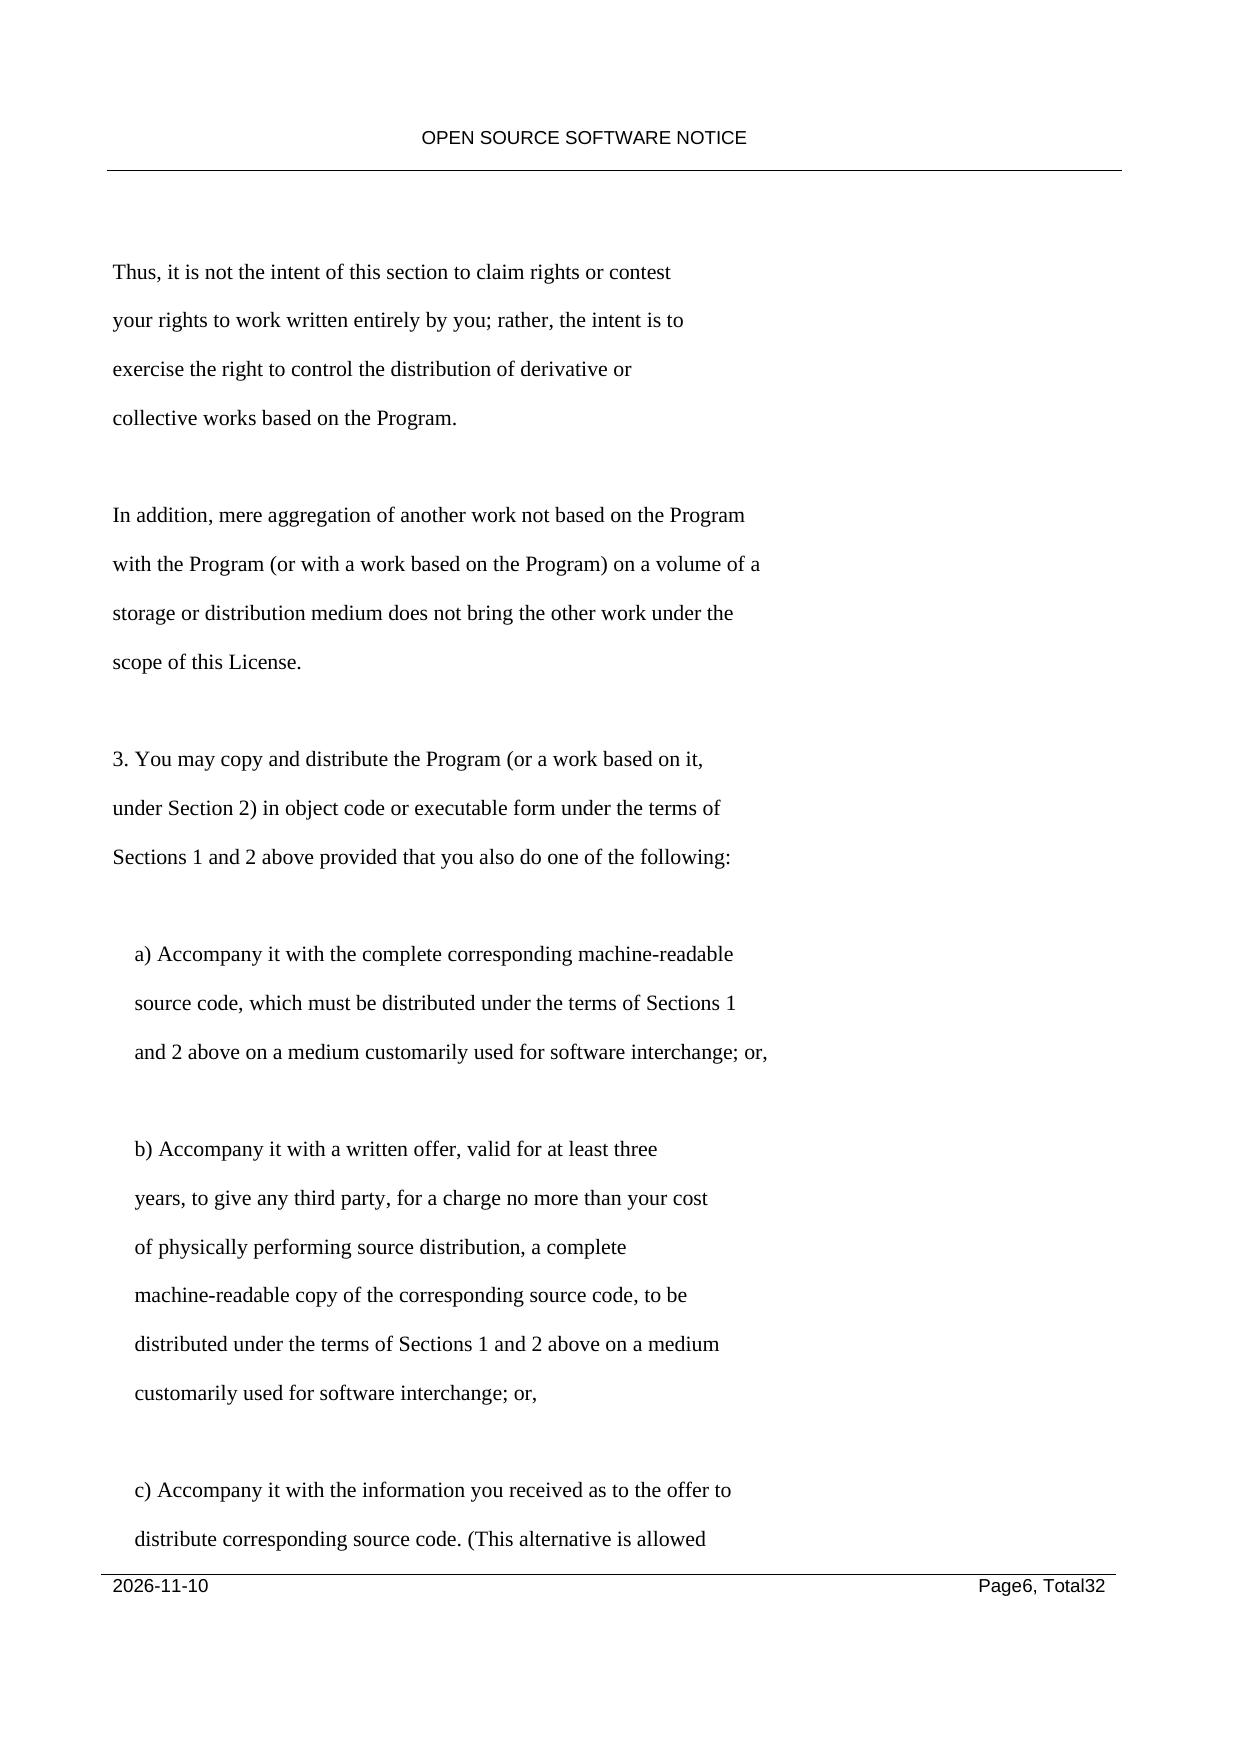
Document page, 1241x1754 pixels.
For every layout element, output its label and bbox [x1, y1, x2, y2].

text [112, 206, 1128, 1555]
